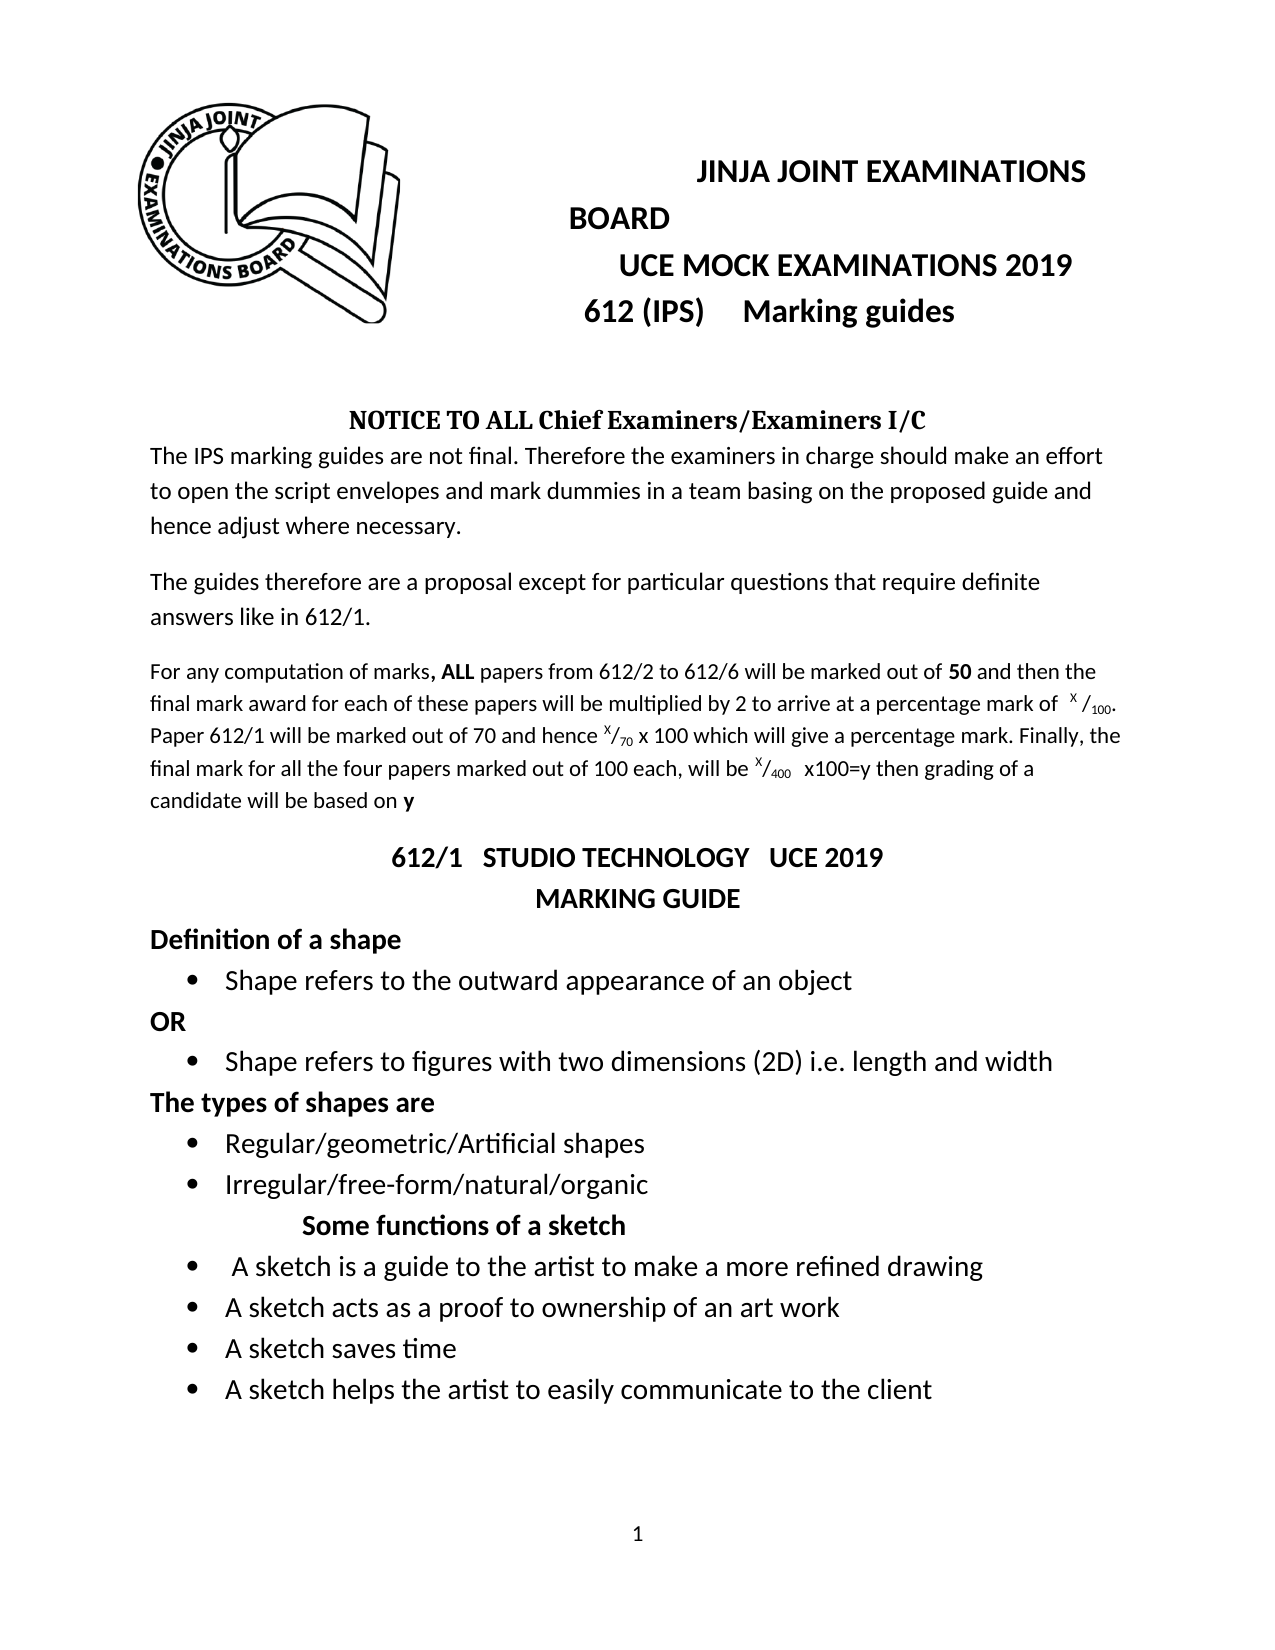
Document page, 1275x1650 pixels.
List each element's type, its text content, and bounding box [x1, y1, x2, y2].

list The types of shapes are [150, 1084, 1125, 1120]
text The IPS marking guides are not final. Therefore the examiners in charge should make an effort to open the script envelopes and mark dummies in a team basing on the proposed guide and hence adjust where necessary. [150, 440, 1125, 541]
list Definition of a shape [150, 921, 1125, 956]
picture [137, 99, 401, 322]
list JINJA JOINT EXAMINATIONS BOARD [398, 150, 1125, 237]
list A sketch helps the artist to easily communicate to the client [187, 1371, 1125, 1407]
list A sketch acts as a proof to ownership of an art work [187, 1289, 1125, 1325]
list A sketch is a guide to the artist to make a more refined drawing [187, 1248, 1125, 1284]
list Shape refers to the outward appearance of an object [187, 962, 1125, 997]
subtitle NOTICE TO ALL Chief Examiners/Examiners I/C [150, 405, 1125, 436]
list 612/1 STUDIO TECHNOLOGY UCE 2019 [150, 839, 1125, 874]
list A sketch saves time [187, 1330, 1125, 1366]
list OR [150, 1003, 1125, 1038]
text Some functions of a sketch [150, 1207, 1125, 1243]
text 612 (IPS) Marking guides [150, 290, 1125, 331]
list UCE MOCK EXAMINATIONS 2019 [395, 243, 1125, 284]
list Irregular/free-form/natural/organic [187, 1166, 1125, 1202]
list Shape refers to figures with two dimensions (2D) i.e. length and width [187, 1043, 1125, 1079]
list MARKING GUIDE [150, 880, 1125, 915]
list Regular/geometric/Artificial shapes [187, 1125, 1125, 1161]
text For any computation of marks, ALL papers from 612/2 to 612/6 will be marked out of 50 and then the final mark award for each of these papers will be multiplied by 2 to arrive at a percentage mark of X /100. Paper 612/1 will be marked out of 70 and hence X/70 x 100 which will give a percentage mark. Finally, the final mark for all the four papers marked out of 100 each, will be X/400 x100=y then grading of a candidate will be based on y [150, 657, 1125, 814]
text The guides therefore are a proposal except for particular questions that require definite answers like in 612/1. [150, 566, 1125, 632]
